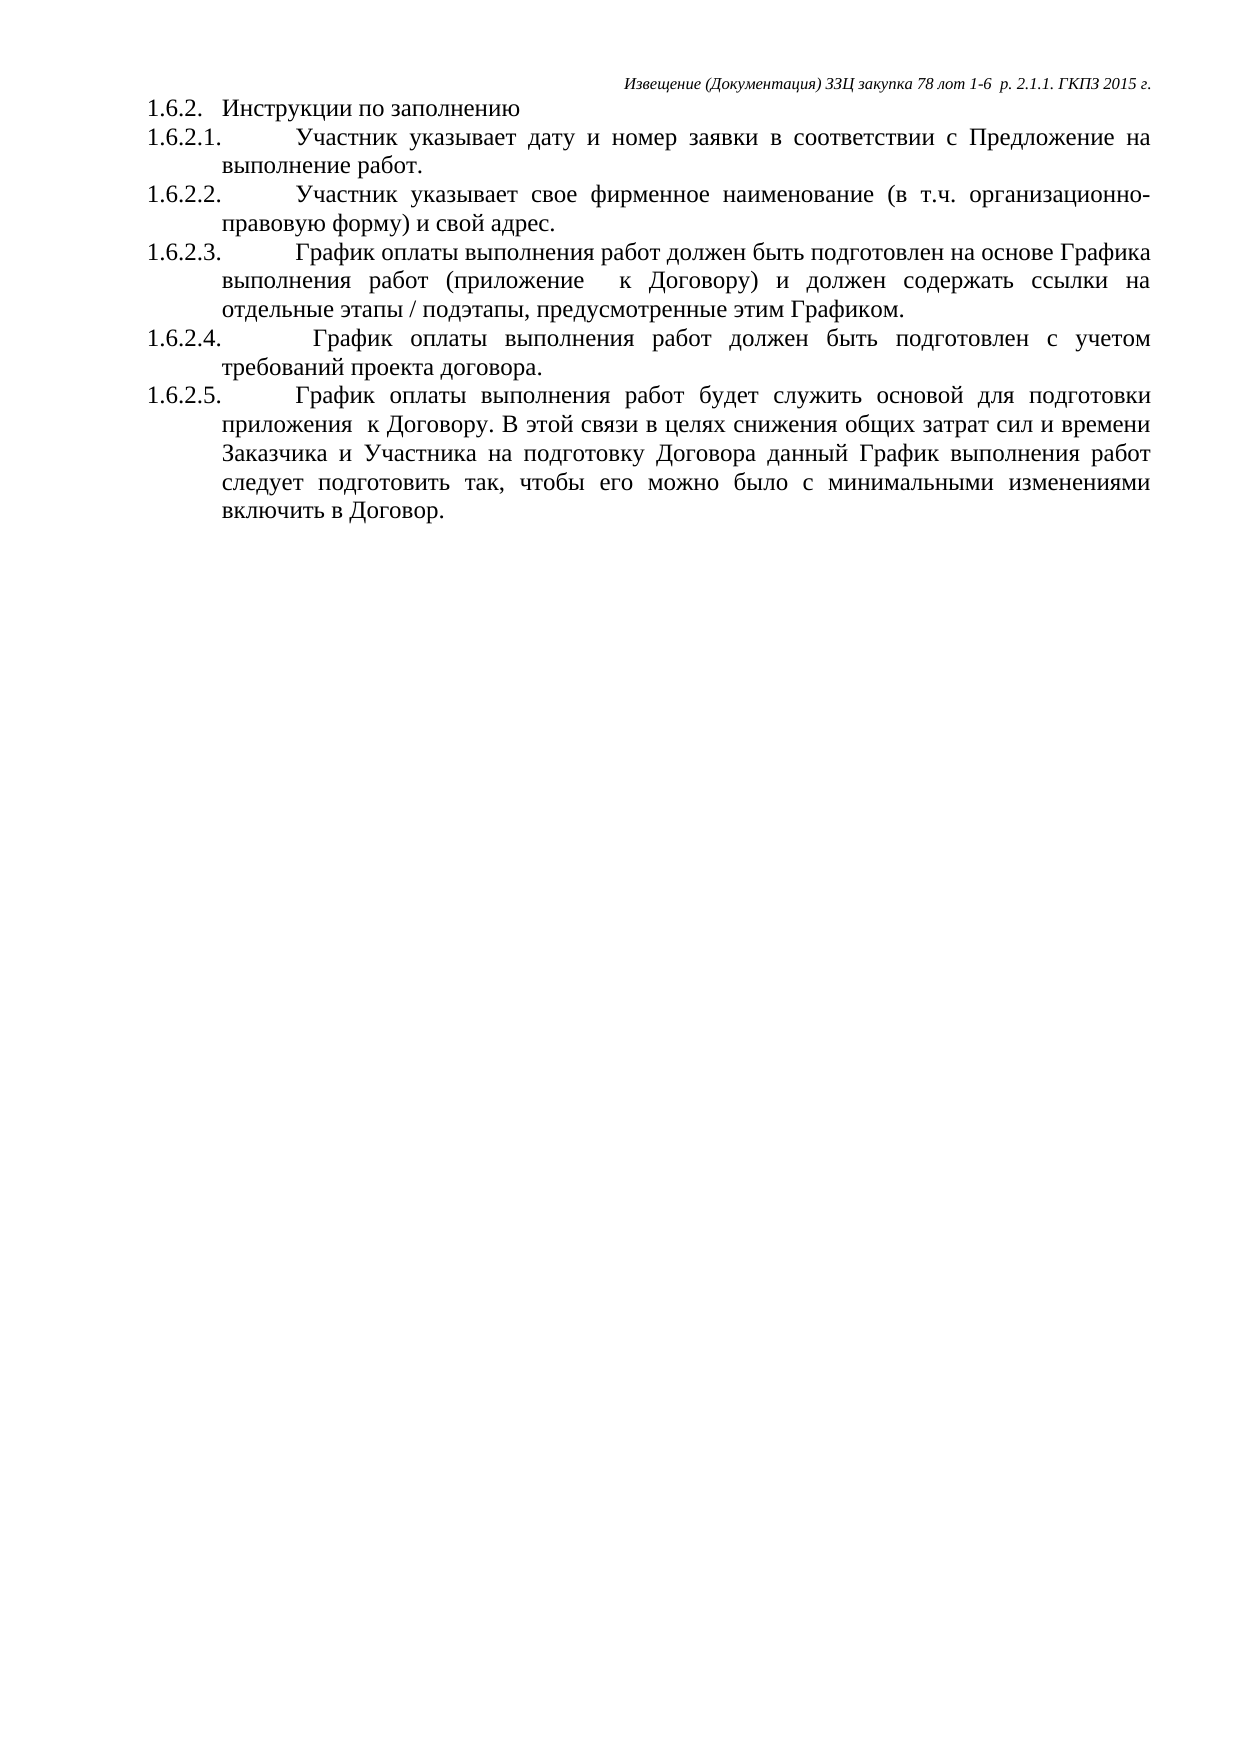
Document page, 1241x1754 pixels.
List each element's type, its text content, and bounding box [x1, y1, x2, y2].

list Участник указывает свое фирменное наименование (в т.ч. организационно-правовую форму) и свой адрес. [147, 179, 1152, 237]
list График оплаты выполнения работ будет служить основой для подготовки приложения к Договору. В этой связи в целях снижения общих затрат сил и времени Заказчика и Участника на подготовку Договора данный График выполнения работ следует подготовить так, чтобы его можно было с минимальными изменениями включить в Договор. [147, 380, 1152, 524]
list Участник указывает дату и номер заявки в соответствии с Предложение на выполнение работ. [147, 122, 1152, 179]
list График оплаты выполнения работ должен быть подготовлен на основе Графика выполнения работ (приложение к Договору) и должен содержать ссылки на отдельные этапы / подэтапы, предусмотренные этим Графиком. [147, 237, 1152, 323]
list График оплаты выполнения работ должен быть подготовлен с учетом требований проекта договора. [147, 323, 1152, 380]
list Инструкции по заполнению [147, 93, 1152, 122]
